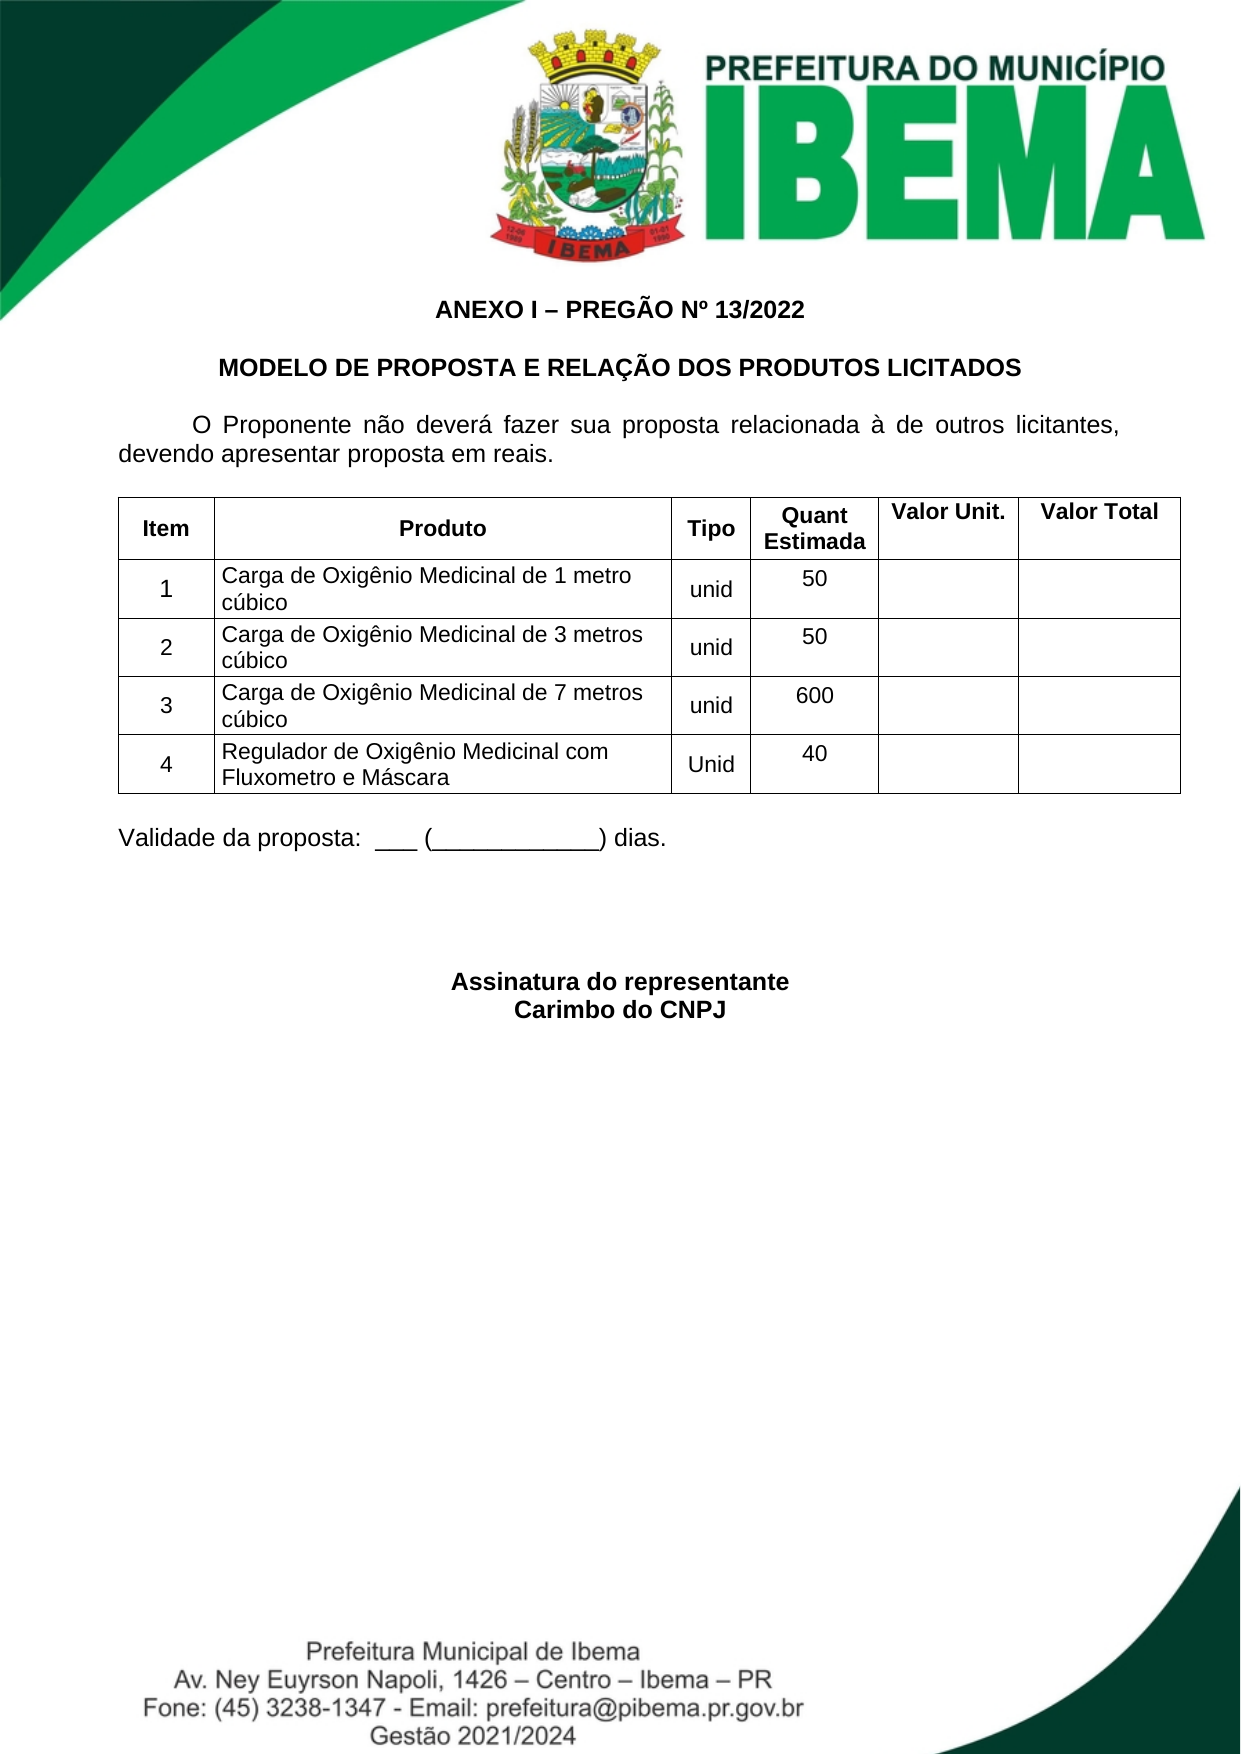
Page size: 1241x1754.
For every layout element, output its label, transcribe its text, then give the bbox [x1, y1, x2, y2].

table_header Valor Unit. [879, 498, 1018, 559]
table_cell 600 [751, 677, 878, 734]
table_cell unid [672, 677, 750, 734]
table_header Produto [215, 498, 671, 559]
table_header Item [119, 498, 214, 559]
table_cell 40 [751, 735, 878, 793]
table_cell [879, 677, 1018, 734]
table_cell Carga de Oxigênio Medicinal de 3 metros cúbico [215, 619, 671, 676]
table_cell 3 [119, 677, 214, 734]
table_cell Regulador de Oxigênio Medicinal com Fluxometro e Máscara [215, 735, 671, 793]
text Validade da proposta: ___ (____________) dias. [118, 823, 1122, 851]
table_cell 4 [119, 735, 214, 793]
table_cell unid [672, 619, 750, 676]
text Assinatura do representante [118, 966, 1122, 995]
text O Proponente não deverá fazer sua proposta relacionada à de outros licitantes, devendo apresentar proposta em reais. [118, 410, 1122, 468]
table_cell [879, 619, 1018, 676]
table_header Quant Estimada [751, 498, 878, 559]
picture [0, 0, 1241, 1754]
table_cell 1 [119, 560, 214, 617]
table_cell [1019, 619, 1180, 676]
table_header Valor Total [1019, 498, 1180, 559]
table_cell [879, 735, 1018, 793]
table_cell 50 [751, 560, 878, 617]
table_cell Carga de Oxigênio Medicinal de 1 metro cúbico [215, 560, 671, 617]
table_cell [879, 560, 1018, 617]
table_cell Unid [672, 735, 750, 793]
text Carimbo do CNPJ [118, 995, 1122, 1024]
table_header Tipo [672, 498, 750, 559]
text ANEXO I – PREGÃO Nº 13/2022 [118, 295, 1122, 324]
table_cell 50 [751, 619, 878, 676]
table_cell [1019, 735, 1180, 793]
table_cell [1019, 560, 1180, 617]
table_cell Carga de Oxigênio Medicinal de 7 metros cúbico [215, 677, 671, 734]
table_cell unid [672, 560, 750, 617]
text MODELO DE PROPOSTA E RELAÇÃO DOS PRODUTOS LICITADOS [118, 353, 1122, 382]
table_cell 2 [119, 619, 214, 676]
table_cell [1019, 677, 1180, 734]
